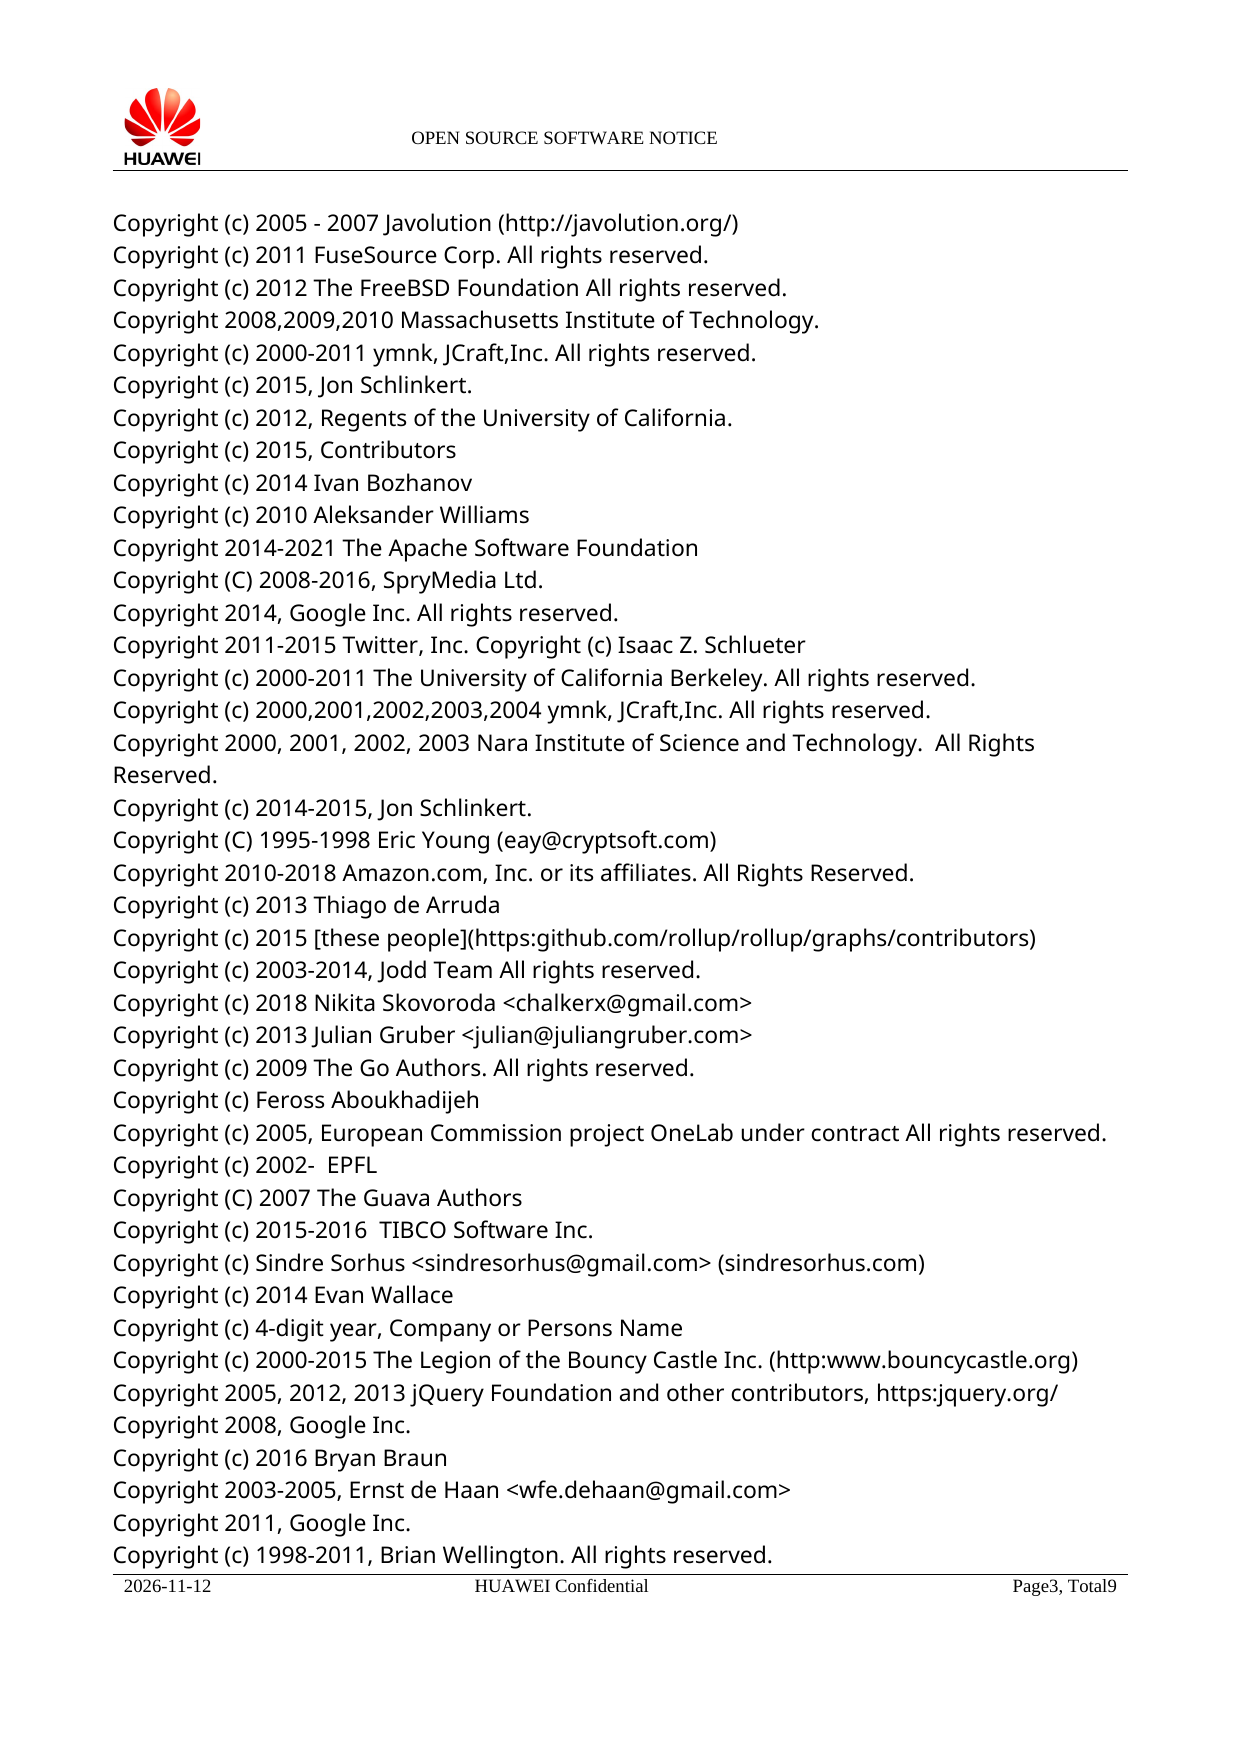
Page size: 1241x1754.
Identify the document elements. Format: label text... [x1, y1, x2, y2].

picture [124, 88, 201, 165]
